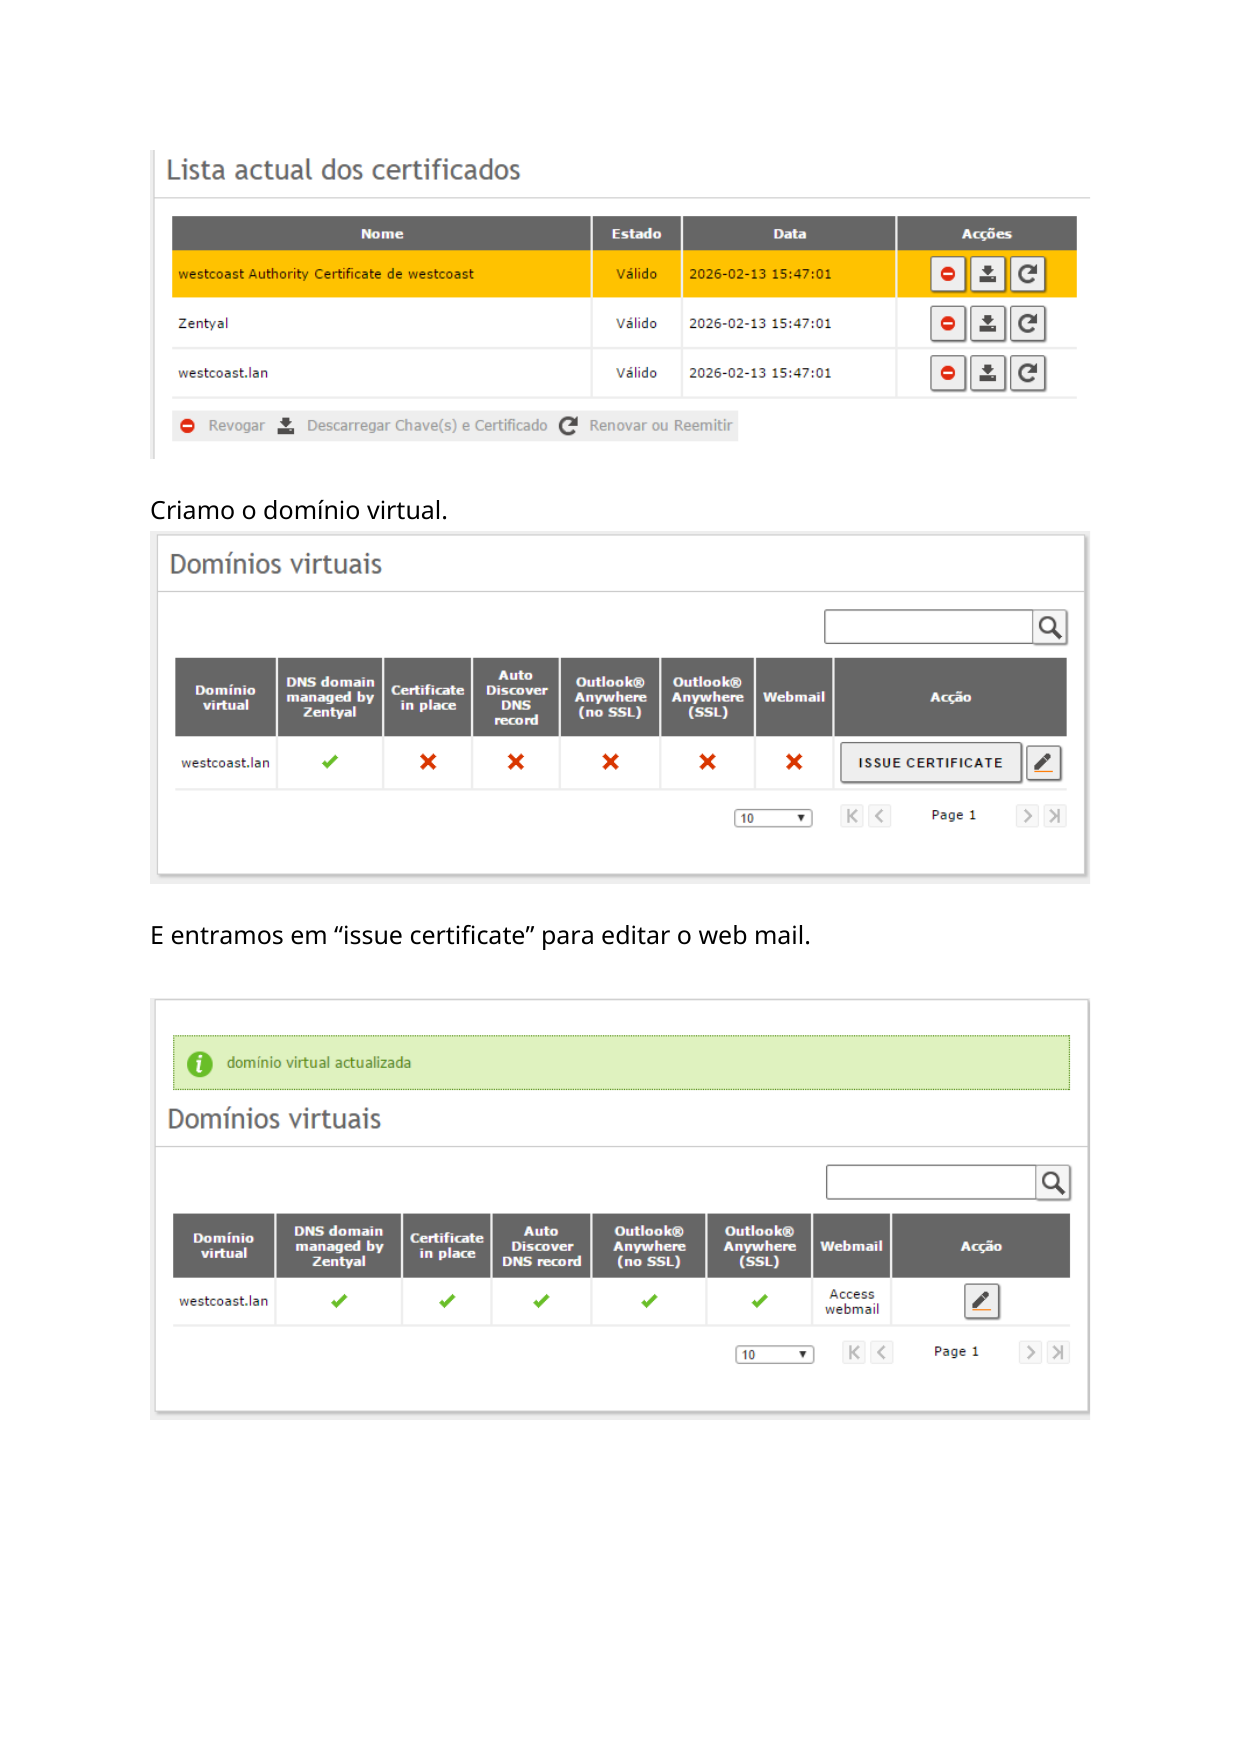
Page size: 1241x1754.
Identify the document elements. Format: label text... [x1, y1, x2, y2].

picture [150, 531, 1091, 884]
text Criamo o domínio virtual. [150, 492, 1090, 526]
picture [150, 998, 1091, 1420]
text E entramos em “issue certificate” para editar o web mail. [150, 918, 1090, 952]
picture [150, 150, 1091, 459]
